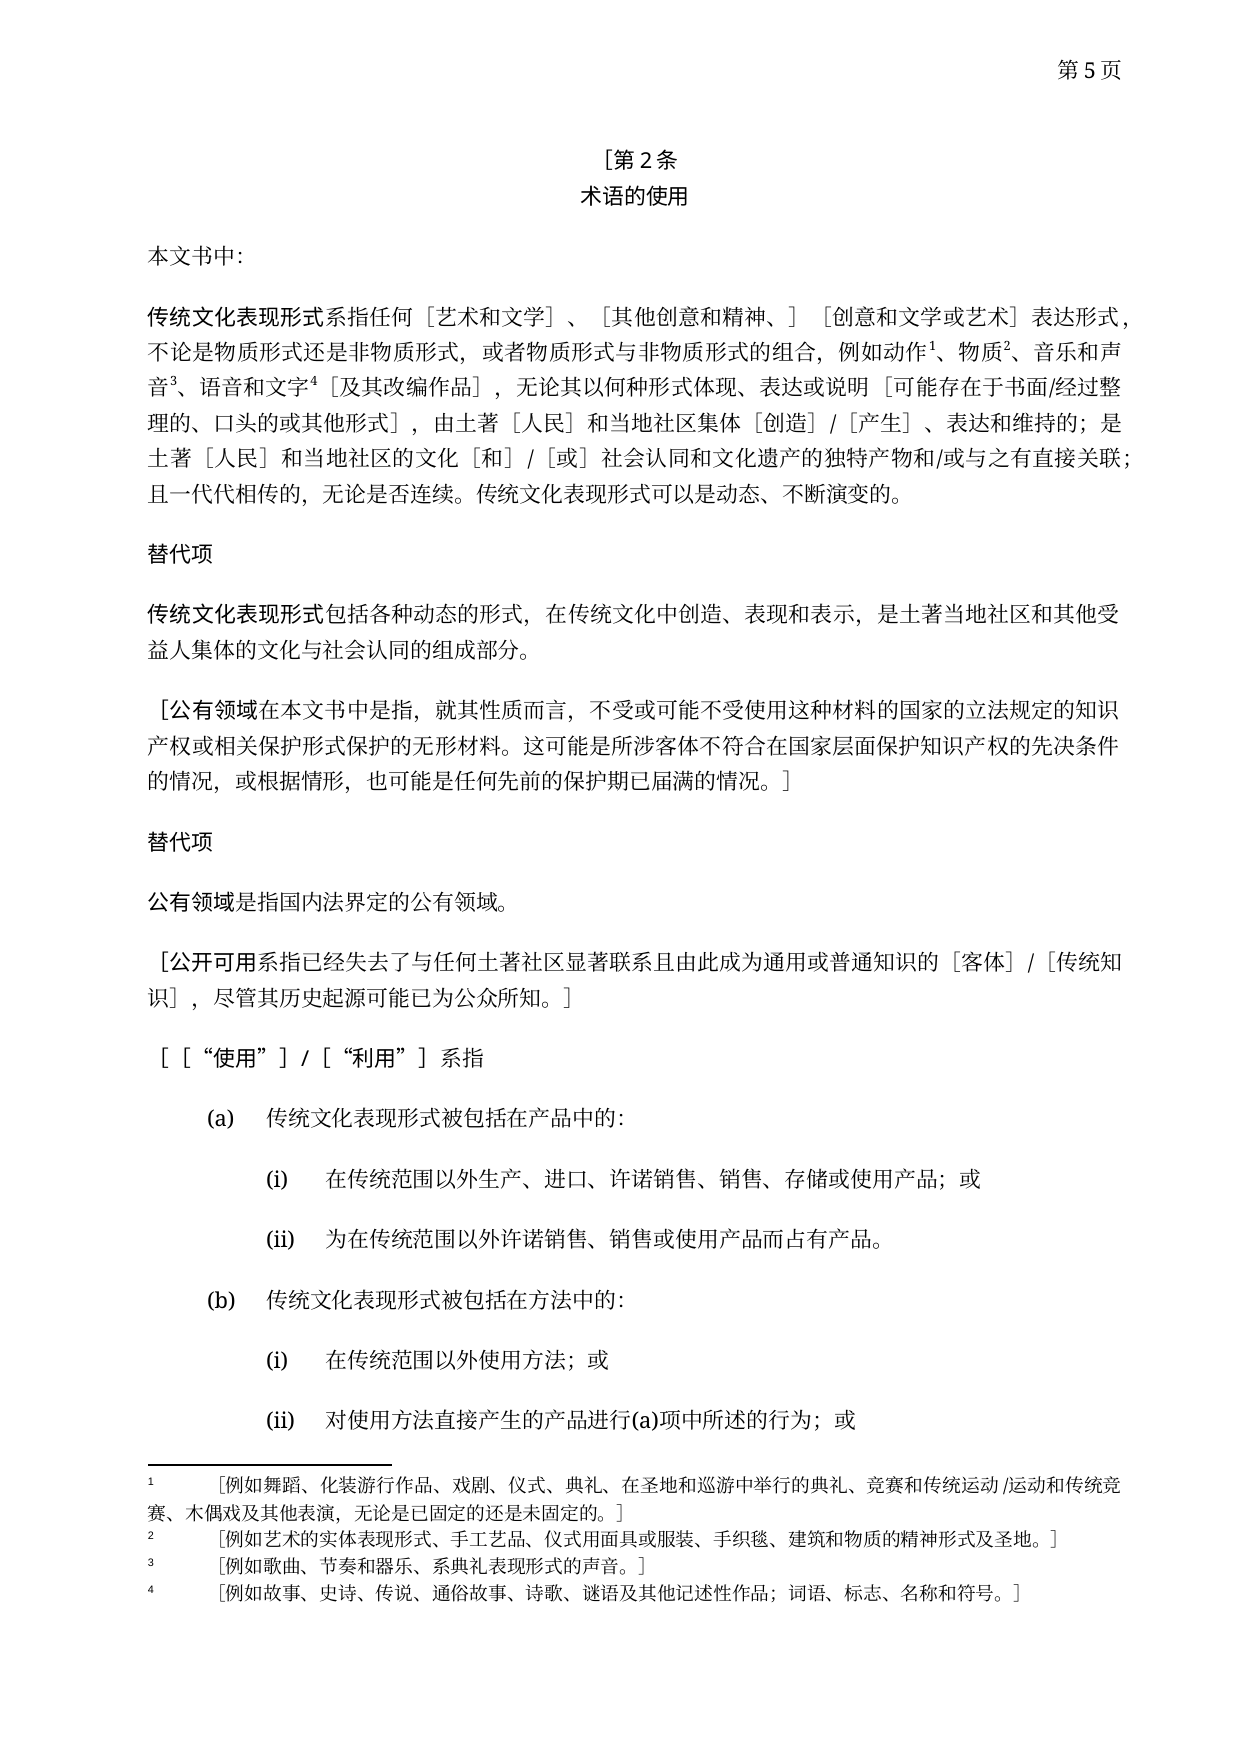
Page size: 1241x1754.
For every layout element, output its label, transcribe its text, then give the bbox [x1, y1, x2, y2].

text (ii) 对使用方法直接产生的产品进行(a)项中所述的行为；或 [266, 1400, 1122, 1435]
text 替代项 [148, 821, 1122, 856]
text 传统文化表现形式包括各种动态的形式，在传统文化中创造、表现和表示，是土著当地社区和其他受益人集体的文化与社会认同的组成部分。 [148, 594, 1122, 664]
text ［公开可用系指已经失去了与任何土著社区显著联系且由此成为通用或普通知识的［客体］/［传统知识］，尽管其历史起源可能已为公众所知。］ [148, 942, 1122, 1012]
text (b) 传统文化表现形式被包括在方法中的： [207, 1279, 1122, 1314]
text 替代项 [148, 533, 1122, 569]
text (i) 在传统范围以外生产、进口、许诺销售、销售、存储或使用产品；或 [266, 1158, 1122, 1194]
text (i) 在传统范围以外使用方法；或 [266, 1339, 1122, 1375]
text 传统文化表现形式系指任何［艺术和文学］、［其他创意和精神、］［创意和文学或艺术］表达形式，不论是物质形式还是非物质形式，或者物质形式与非物质形式的组合，例如动作、物质、音乐和声音、语音和文字［及其改编作品］，无论其以何种形式体现、表达或说明［可能存在于书面/经过整理的、口头的或其他形式］，由土著［人民］和当地社区集体［创造］/［产生］、表达和维持的；是土著［人民］和当地社区的文化［和］/［或］社会认同和文化遗产的独特产物和/或与之有直接关联；且一代代相传的，无论是否连续。传统文化表现形式可以是动态、不断演变的。 [148, 296, 1122, 508]
text ［公有领域在本文书中是指，就其性质而言，不受或可能不受使用这种材料的国家的立法规定的知识产权或相关保护形式保护的无形材料。这可能是所涉客体不符合在国家层面保护知识产权的先决条件的情况，或根据情形，也可能是任何先前的保护期已届满的情况。］ [148, 689, 1122, 796]
text 公有领域是指国内法界定的公有领域。 [148, 881, 1122, 917]
text 本文书中： [148, 235, 1122, 271]
text (ii) 为在传统范围以外许诺销售、销售或使用产品而占有产品。 [266, 1219, 1122, 1254]
text ［第2条 术语的使用 [148, 139, 1122, 210]
text ［［“使用”］/［“利用”］系指 [148, 1037, 1122, 1073]
text (a) 传统文化表现形式被包括在产品中的： [207, 1098, 1122, 1133]
